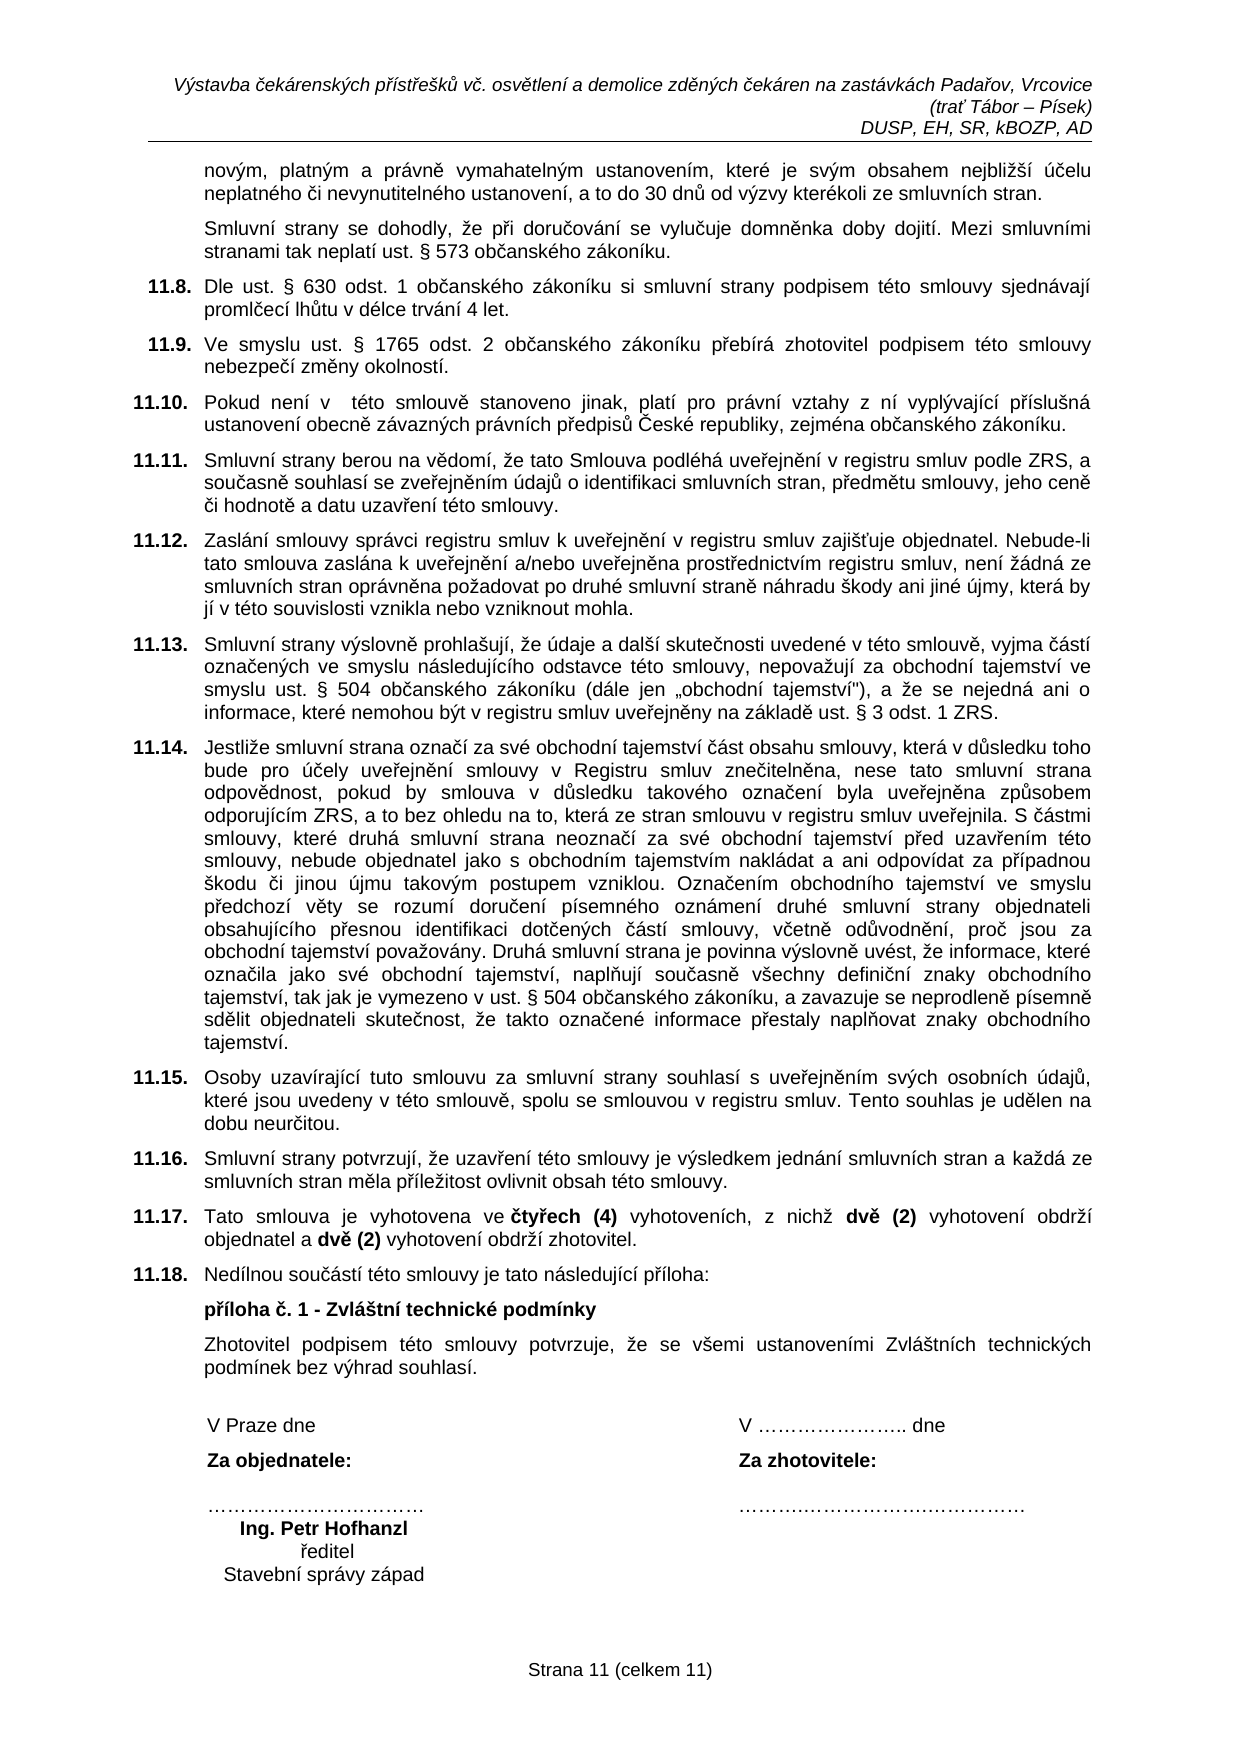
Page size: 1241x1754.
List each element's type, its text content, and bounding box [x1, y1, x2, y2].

text příloha č. 1 - Zvláštní technické podmínky [148, 1298, 1092, 1321]
text Ing. Petr Hofhanzl [207, 1517, 1092, 1540]
text 11.11. Smluvní strany berou na vědomí, že tato Smlouva podléhá uveřejnění v registru smluv podle ZRS, a současně souhlasí se zveřejněním údajů o identifikaci smluvních stran, předmětu smlouvy, jeho ceně či hodnotě a datu uzavření této smlouvy. [133, 448, 1092, 517]
text 11.15. Osoby uzavírající tuto smlouvu za smluvní strany souhlasí s uveřejněním svých osobních údajů, které jsou uvedeny v této smlouvě, spolu se smlouvou v registru smluv. Tento souhlas je udělen na dobu neurčitou. [133, 1066, 1092, 1134]
text 11.14. Jestliže smluvní strana označí za své obchodní tajemství část obsahu smlouvy, která v důsledku toho bude pro účely uveřejnění smlouvy v Registru smluv znečitelněna, nese tato smluvní strana odpovědnost, pokud by smlouva v důsledku takového označení byla uveřejněna způsobem odporujícím ZRS, a to bez ohledu na to, která ze stran smlouvu v registru smluv uveřejnila. S částmi smlouvy, které druhá smluvní strana neoznačí za své obchodní tajemství před uzavřením této smlouvy, nebude objednatel jako s obchodním tajemstvím nakládat a ani odpovídat za případnou škodu či jinou újmu takovým postupem vzniklou. Označením obchodního tajemství ve smyslu předchozí věty se rozumí doručení písemného oznámení druhé smluvní strany objednateli obsahujícího přesnou identifikaci dotčených částí smlouvy, včetně odůvodnění, proč jsou za obchodní tajemství považovány. Druhá smluvní strana je povinna výslovně uvést, že informace, které označila jako své obchodní tajemství, naplňují současně všechny definiční znaky obchodního tajemství, tak jak je vymezeno v ust. § 504 občanského zákoníku, a zavazuje se neprodleně písemně sdělit objednateli skutečnost, že takto označené informace přestaly naplňovat znaky obchodního tajemství. [133, 736, 1092, 1054]
text Smluvní strany se dohodly, že při doručování se vylučuje domněnka doby dojití. Mezi smluvními stranami tak neplatí ust. § 573 občanského zákoníku. [148, 217, 1092, 262]
text 11.13. Smluvní strany výslovně prohlašují, že údaje a další skutečnosti uvedené v této smlouvě, vyjma částí označených ve smyslu následujícího odstavce této smlouvy, nepovažují za obchodní tajemství ve smyslu ust. § 504 občanského zákoníku (dále jen „obchodní tajemství"), a že se nejedná ani o informace, které nemohou být v registru smluv uveřejněny na základě ust. § 3 odst. 1 ZRS. [133, 632, 1092, 723]
text 11.9. Ve smyslu ust. § 1765 odst. 2 občanského zákoníku přebírá zhotovitel podpisem této smlouvy nebezpečí změny okolností. [148, 333, 1092, 378]
text 11.8. Dle ust. § 630 odst. 1 občanského zákoníku si smluvní strany podpisem této smlouvy sjednávají promlčecí lhůtu v délce trvání 4 let. [148, 275, 1092, 320]
text 11.16. Smluvní strany potvrzují, že uzavření této smlouvy je výsledkem jednání smluvních stran a každá ze smluvních stran měla příležitost ovlivnit obsah této smlouvy. [133, 1147, 1092, 1192]
text 11.12. Zaslání smlouvy správci registru smluv k uveřejnění v registru smluv zajišťuje objednatel. Nebude-li tato smlouva zaslána k uveřejnění a/nebo uveřejněna prostřednictvím registru smluv, není žádná ze smluvních stran oprávněna požadovat po druhé smluvní straně náhradu škody ani jiné újmy, která by jí v této souvislosti vznikla nebo vzniknout mohla. [133, 529, 1092, 620]
text V Praze dne V ………………….. dne [207, 1414, 1092, 1436]
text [148, 159, 1092, 204]
text Zhotovitel podpisem této smlouvy potvrzuje, že se všemi ustanoveními Zvláštních technických podmínek bez výhrad souhlasí. [204, 1333, 1092, 1378]
text …………………………… ……….……………….…………… [207, 1494, 1092, 1517]
text ředitel [207, 1540, 1092, 1562]
text 11.17. Tato smlouva je vyhotovena ve čtyřech (4) vyhotoveních, z nichž dvě (2) vyhotovení obdrží objednatel a dvě (2) vyhotovení obdrží zhotovitel. [133, 1205, 1092, 1250]
text 11.18. Nedílnou součástí této smlouvy je tato následující příloha: [133, 1263, 1092, 1285]
text Stavební správy západ [207, 1562, 1092, 1585]
text Za objednatele: Za zhotovitele: [207, 1449, 1092, 1472]
text 11.10. Pokud není v této smlouvě stanoveno jinak, platí pro právní vztahy z ní vyplývající příslušná ustanovení obecně závazných právních předpisů České republiky, zejména občanského zákoníku. [133, 391, 1092, 436]
